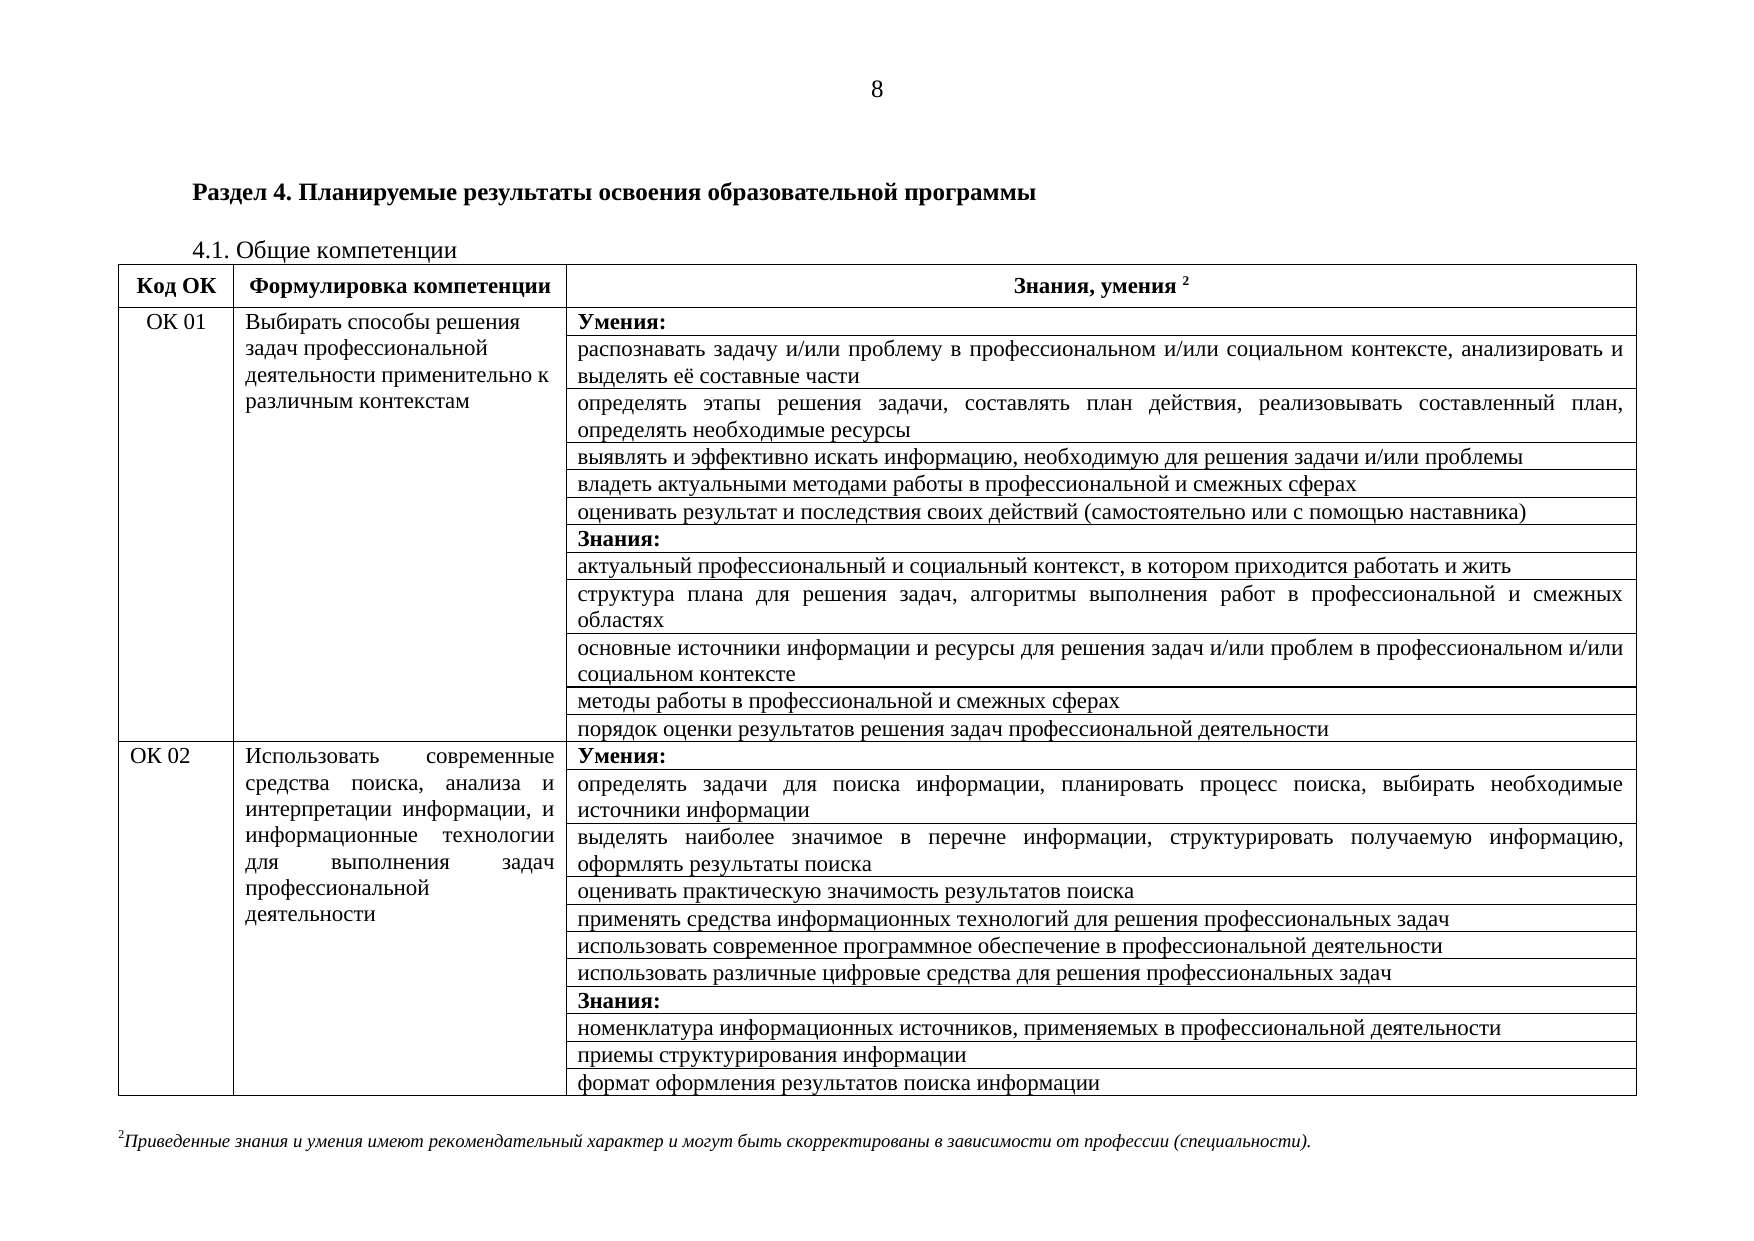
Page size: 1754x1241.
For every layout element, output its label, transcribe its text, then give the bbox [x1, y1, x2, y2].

table_cell Умения: [567, 308, 1636, 334]
table_cell формат оформления результатов поиска информации [567, 1069, 1636, 1095]
table_cell основные источники информации и ресурсы для решения задач и/или проблем в профессиональном и/или социальном контексте [567, 634, 1636, 686]
table_cell номенклатура информационных источников, применяемых в профессиональной деятельности [567, 1014, 1636, 1041]
table_cell оценивать результат и последствия своих действий (самостоятельно или с помощью наставника) [567, 498, 1636, 524]
table_cell ОК 02 [119, 742, 233, 1095]
table_cell структура плана для решения задач, алгоритмы выполнения работ в профессиональной и смежных областях [567, 580, 1636, 633]
table_cell актуальный профессиональный и социальный контекст, в котором приходится работать и жить [567, 553, 1636, 579]
table_cell оценивать практическую значимость результатов поиска [567, 877, 1636, 903]
table_cell владеть актуальными методами работы в профессиональной и смежных сферах [567, 470, 1636, 497]
table_header Формулировка компетенции [234, 265, 566, 307]
table_cell выделять наиболее значимое в перечне информации, структурировать получаемую информацию, оформлять результаты поиска [567, 824, 1636, 876]
table_cell определять этапы решения задачи, составлять план действия, реализовывать составленный план, определять необходимые ресурсы [567, 389, 1636, 442]
table_header Код ОК [119, 265, 233, 307]
table_cell ОК 01 [119, 308, 233, 741]
table_cell определять задачи для поиска информации, планировать процесс поиска, выбирать необходимые источники информации [567, 770, 1636, 822]
subtitle Раздел 4. Планируемые результаты освоения образовательной программы [118, 177, 1636, 206]
table_cell Знания: [567, 987, 1636, 1013]
table_cell распознавать задачу и/или проблему в профессиональном и/или социальном контексте, анализировать и выделять её составные части [567, 336, 1636, 388]
table_cell выявлять и эффективно искать информацию, необходимую для решения задачи и/или проблемы [567, 443, 1636, 469]
table_cell порядок оценки результатов решения задач профессиональной деятельности [567, 715, 1636, 741]
table_cell приемы структурирования информации [567, 1042, 1636, 1068]
table_cell использовать современное программное обеспечение в профессиональной деятельности [567, 932, 1636, 958]
table_cell Умения: [567, 742, 1636, 769]
table_cell методы работы в профессиональной и смежных сферах [567, 688, 1636, 714]
table_cell Использовать современные средства поиска, анализа и интерпретации информации, и информационные технологии для выполнения задач профессиональной деятельности [234, 742, 566, 1095]
table_cell применять средства информационных технологий для решения профессиональных задач [567, 905, 1636, 931]
text 4.1. Общие компетенции [118, 235, 1636, 263]
table_cell использовать различные цифровые средства для решения профессиональных задач [567, 959, 1636, 986]
table_cell Выбирать способы решения задач профессиональной деятельности применительно к различным контекстам [234, 308, 566, 741]
table_header Знания, умения [567, 265, 1636, 307]
table_cell Знания: [567, 525, 1636, 552]
